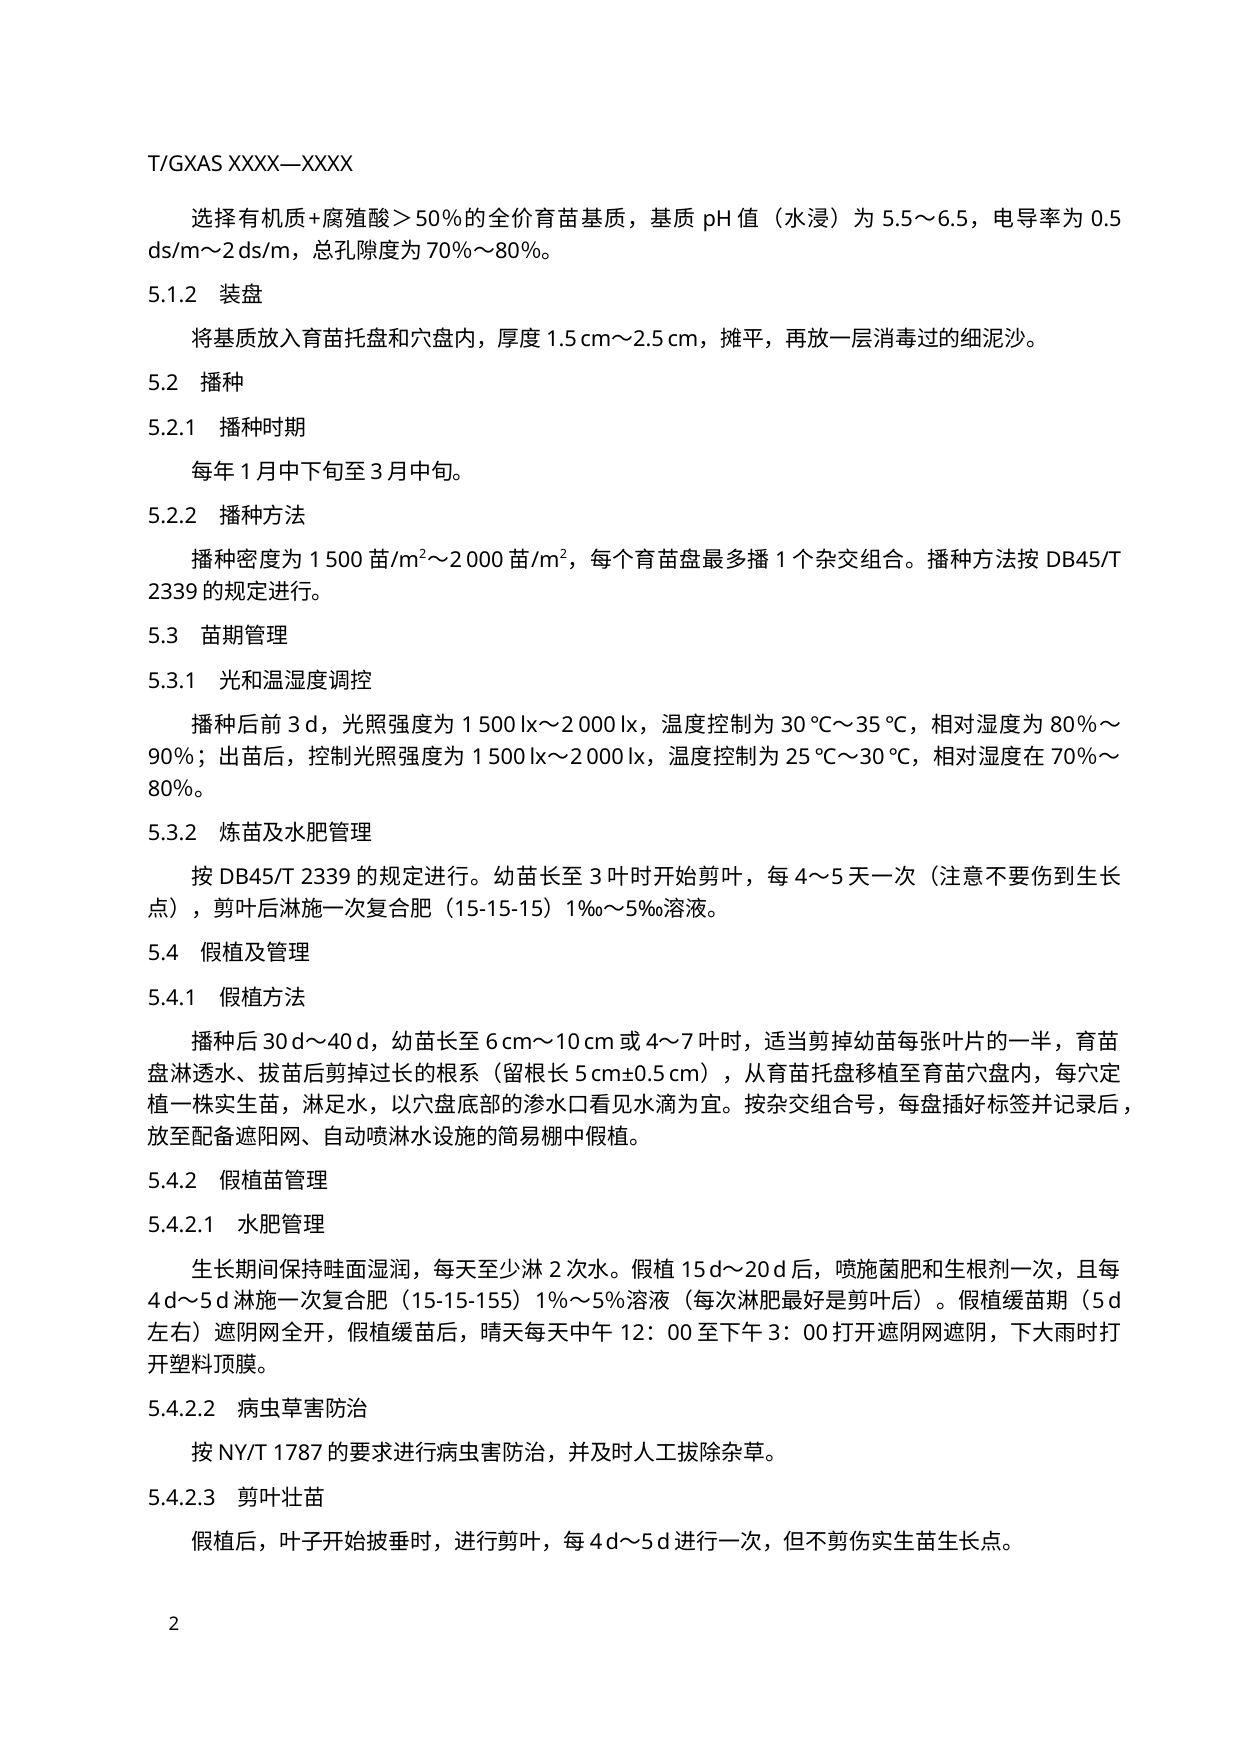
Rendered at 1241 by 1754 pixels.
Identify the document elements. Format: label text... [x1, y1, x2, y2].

text 生长期间保持畦面湿润，每天至少淋2次水。假植15 d～20 d后，喷施菌肥和生根剂一次，且每4 d～5 d淋施一次复合肥（15-15-155）1％～5％溶液（每次淋肥最好是剪叶后）。假植缓苗期（5 d左右）遮阴网全开，假植缓苗后，晴天每天中午12：00至下午3：00打开遮阴网遮阴，下大雨时打开塑料顶膜。 [148, 1252, 1122, 1379]
text 将基质放入育苗托盘和穴盘内，厚度1.5 cm～2.5 cm，摊平，再放一层消毒过的细泥沙。 [148, 321, 1122, 353]
text 播种后30 d～40 d，幼苗长至6 cm～10 cm或4～7叶时，适当剪掉幼苗每张叶片的一半，育苗盘淋透水、拔苗后剪掉过长的根系（留根长5 cm±0.5 cm），从育苗托盘移植至育苗穴盘内，每穴定植一株实生苗，淋足水，以穴盘底部的渗水口看见水滴为宜。按杂交组合号，每盘插好标签并记录后，放至配备遮阳网、自动喷淋水设施的简易棚中假植。 [148, 1024, 1122, 1151]
text 装盘 [148, 277, 1122, 309]
text 假植苗管理 [148, 1163, 1122, 1195]
text 播种后前3 d，光照强度为1 500 lx～2 000 lx，温度控制为30 ℃～35 ℃，相对湿度为80％～90％；出苗后，控制光照强度为1 500 lx～2 000 lx，温度控制为25 ℃～30 ℃，相对湿度在70％～80％。 [148, 707, 1122, 802]
text 假植方法 [148, 979, 1122, 1011]
text 播种时期 [148, 410, 1122, 441]
text 病虫草害防治 [148, 1391, 1122, 1423]
text 按DB45/T 2339的规定进行。幼苗长至3叶时开始剪叶，每4～5天一次（注意不要伤到生长点），剪叶后淋施一次复合肥（15-15-15）1‰～5‰溶液。 [148, 859, 1122, 923]
text 苗期管理 [148, 618, 1122, 650]
text 假植及管理 [148, 935, 1122, 967]
text 假植后，叶子开始披垂时，进行剪叶，每4 d～5 d进行一次，但不剪伤实生苗生长点。 [148, 1524, 1122, 1556]
text 每年1月中下旬至3月中旬。 [148, 454, 1122, 486]
text 水肥管理 [148, 1207, 1122, 1239]
text 剪叶壮苗 [148, 1480, 1122, 1511]
text 炼苗及水肥管理 [148, 815, 1122, 847]
text 播种 [148, 365, 1122, 397]
text 选择有机质+腐殖酸＞50％的全价育苗基质，基质pH值（水浸）为5.5～6.5，电导率为0.5 ds/m～2 ds/m，总孔隙度为70％～80％。 [148, 201, 1122, 264]
text 播种方法 [148, 498, 1122, 530]
text 光和温湿度调控 [148, 663, 1122, 694]
text 按NY/T 1787的要求进行病虫害防治，并及时人工拔除杂草。 [148, 1435, 1122, 1467]
text 播种密度为1 500苗/m2～2 000苗/m2，每个育苗盘最多播1个杂交组合。播种方法按DB45/T 2339的规定进行。 [148, 542, 1122, 606]
